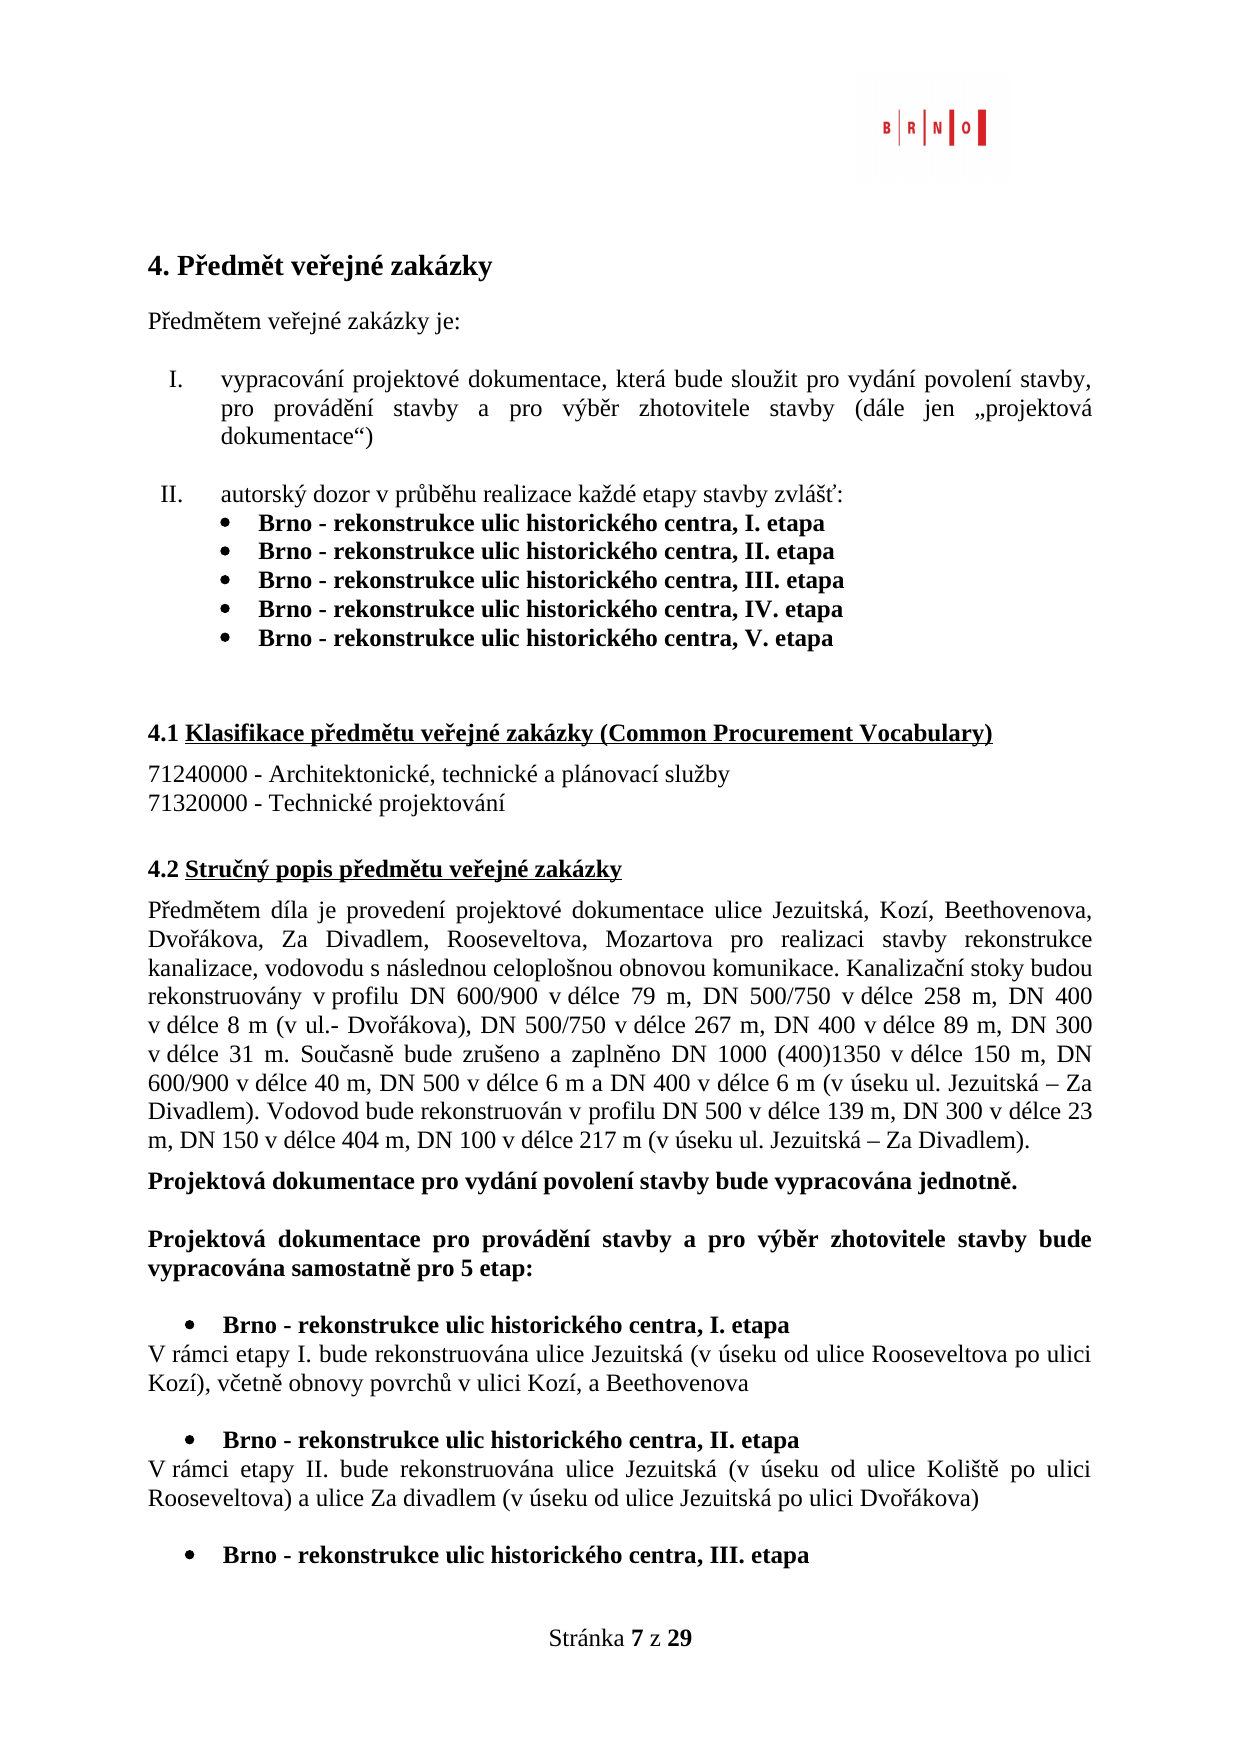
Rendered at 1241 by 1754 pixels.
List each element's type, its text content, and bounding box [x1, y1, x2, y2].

text Projektová dokumentace pro provádění stavby a pro výběr zhotovitele stavby bude vypracována samostatně pro 5 etap: [148, 1224, 1093, 1281]
list Brno - rekonstrukce ulic historického centra, I. etapa [221, 508, 1093, 536]
list Brno - rekonstrukce ulic historického centra, III. etapa [185, 1540, 1093, 1569]
list autorský dozor v průběhu realizace každé etapy stavby zvlášť: [183, 479, 1093, 508]
list Brno - rekonstrukce ulic historického centra, IV. etapa [221, 594, 1093, 623]
text V rámci etapy II. bude rekonstruována ulice Jezuitská (v úseku od ulice Koliště po ulici Rooseveltova) a ulice Za divadlem (v úseku od ulice Jezuitská po ulici Dvořákova) [148, 1454, 1093, 1511]
picture [855, 73, 1013, 182]
text 71240000 - Architektonické, technické a plánovací služby [148, 759, 1093, 788]
subtitle Klasifikace předmětu veřejné zakázky (Common Procurement Vocabulary) [148, 718, 1093, 746]
list Brno - rekonstrukce ulic historického centra, V. etapa [221, 623, 1093, 651]
subtitle Předmět veřejné zakázky [148, 248, 1093, 281]
list Brno - rekonstrukce ulic historického centra, III. etapa [221, 565, 1093, 594]
text 71320000 - Technické projektování [148, 788, 1093, 816]
list vypracování projektové dokumentace, která bude sloužit pro vydání povolení stavby, pro provádění stavby a pro výběr zhotovitele stavby (dále jen „projektová dokumentace“) [183, 364, 1093, 450]
text Projektová dokumentace pro vydání povolení stavby bude vypracována jednotně. [148, 1166, 1093, 1195]
list Brno - rekonstrukce ulic historického centra, II. etapa [185, 1425, 1093, 1454]
text Předmětem veřejné zakázky je: [148, 306, 1093, 335]
list Brno - rekonstrukce ulic historického centra, I. etapa [185, 1310, 1093, 1339]
list Brno - rekonstrukce ulic historického centra, II. etapa [221, 536, 1093, 565]
text V rámci etapy I. bude rekonstruována ulice Jezuitská (v úseku od ulice Rooseveltova po ulici Kozí), včetně obnovy povrchů v ulici Kozí, a Beethovenova [148, 1339, 1093, 1396]
text Předmětem díla je provedení projektové dokumentace ulice Jezuitská, Kozí, Beethovenova, Dvořákova, Za Divadlem, Rooseveltova, Mozartova pro realizaci stavby rekonstrukce kanalizace, vodovodu s následnou celoplošnou obnovou komunikace. Kanalizační stoky budou rekonstruovány v profilu DN 600/900 v délce 79 m, DN 500/750 v délce 258 m, DN 400 v délce 8 m (v ul.- Dvořákova), DN 500/750 v délce 267 m, DN 400 v délce 89 m, DN 300 v délce 31 m. Současně bude zrušeno a zaplněno DN 1000 (400)1350 v délce 150 m, DN 600/900 v délce 40 m, DN 500 v délce 6 m a DN 400 v délce 6 m (v úseku ul. Jezuitská – Za Divadlem). Vodovod bude rekonstruován v profilu DN 500 v délce 139 m, DN 300 v délce 23 m, DN 150 v délce 404 m, DN 100 v délce 217 m (v úseku ul. Jezuitská – Za Divadlem). [148, 895, 1093, 1154]
subtitle Stručný popis předmětu veřejné zakázky [148, 854, 1093, 883]
